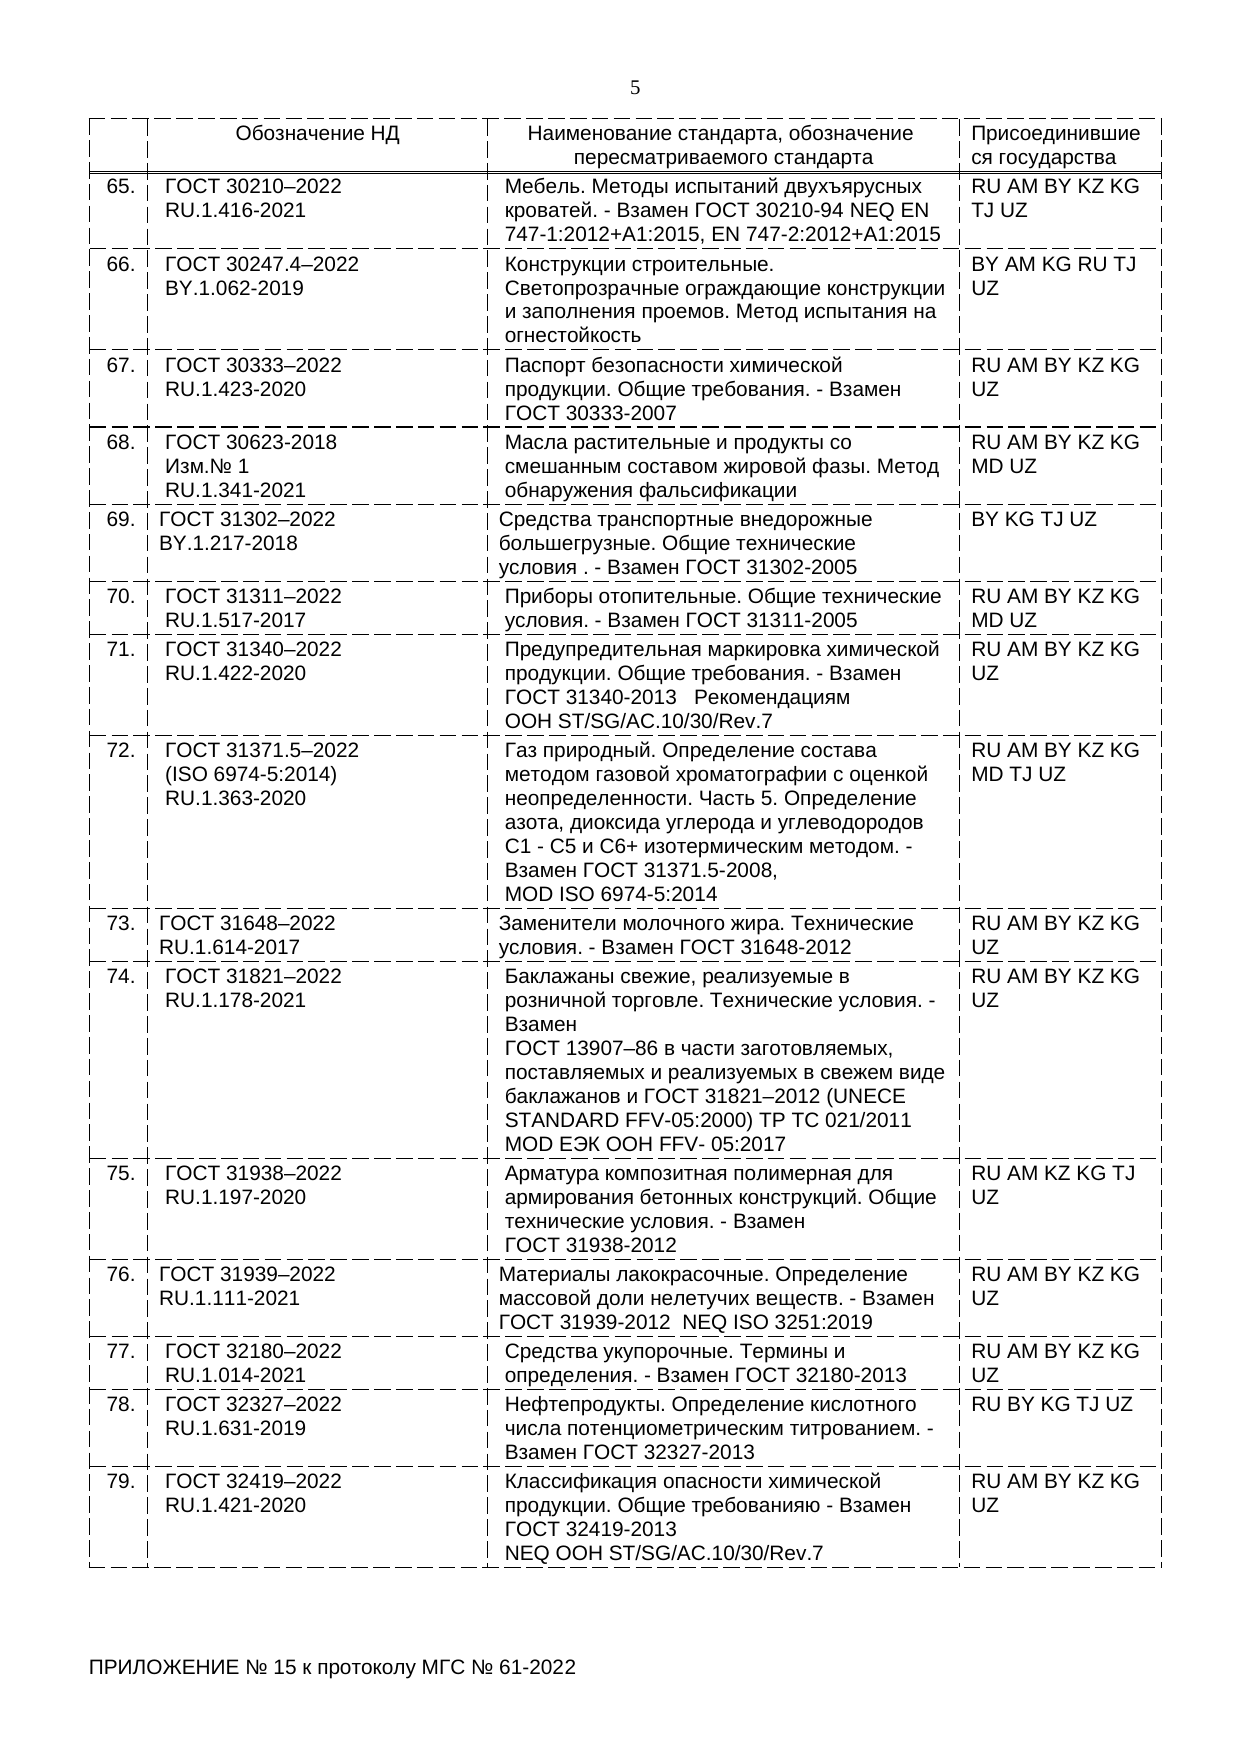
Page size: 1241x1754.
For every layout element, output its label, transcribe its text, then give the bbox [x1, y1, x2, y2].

table_cell Приборы отопительные. Общие технические условия. - Взамен ГОСТ 31311-2005 [487, 581, 960, 634]
table_cell Классификация опасности химической продукции. Общие требованияю - Взамен ГОСТ 32419-2013 NEQ ООН ST/SG/AC.10/30/Rev.7 [487, 1466, 960, 1567]
table_cell ГОСТ 31371.5–2022 (ISO 6974-5:2014) RU.1.363-2020 [148, 735, 487, 908]
table_cell ГОСТ 32327–2022 RU.1.631-2019 [148, 1389, 487, 1466]
table_cell RU AM BY KZ KG UZ [960, 961, 1162, 1158]
table_cell RU AM BY KZ KG MD UZ [960, 426, 1162, 503]
table_cell RU BY KG TJ UZ [960, 1389, 1162, 1466]
table_cell ГОСТ 31938–2022 RU.1.197-2020 [148, 1158, 487, 1259]
table_cell ГОСТ 30247.4–2022 BY.1.062-2019 [148, 248, 487, 349]
table_header Обозначение НД [148, 118, 487, 171]
table_cell BY AM KG RU TJ UZ [960, 248, 1162, 349]
table_cell Паспорт безопасности химической продукции. Общие требования. - Взамен ГОСТ 30333-2007 [487, 349, 960, 426]
table_cell [89, 349, 148, 426]
table_header [89, 118, 148, 171]
table_cell [89, 1389, 148, 1466]
table_cell ГОСТ 30210–2022 RU.1.416-2021 [148, 174, 487, 248]
table_cell ГОСТ 32180–2022 RU.1.014-2021 [148, 1336, 487, 1389]
table_cell [89, 426, 148, 503]
table_cell [89, 1259, 148, 1336]
table_cell [89, 1466, 148, 1567]
table_cell [89, 504, 148, 581]
table_cell Конструкции строительные. Светопрозрачные ограждающие конструкции и заполнения проемов. Метод испытания на огнестойкость [487, 248, 960, 349]
table_cell [89, 634, 148, 735]
table_cell ГОСТ 32419–2022 RU.1.421-2020 [148, 1466, 487, 1567]
table_cell BY KG TJ UZ [960, 504, 1162, 581]
table_cell [89, 961, 148, 1158]
table_cell ГОСТ 31302–2022 BY.1.217-2018 [148, 504, 487, 581]
table_cell RU AM BY KZ KG MD TJ UZ [960, 735, 1162, 908]
table_header Наименование стандарта, обозначение пересматриваемого стандарта [487, 118, 960, 171]
table_cell ГОСТ 31821–2022 RU.1.178-2021 [148, 961, 487, 1158]
table_cell Заменители молочного жира. Технические условия. - Взамен ГОСТ 31648-2012 [487, 908, 960, 961]
table_header Присоединившиеся государства [960, 118, 1162, 171]
table_cell Газ природный. Определение состава методом газовой хроматографии с оценкой неопределенности. Часть 5. Определение азота, диоксида углерода и углеводородов С1 - С5 и С6+ изотермическим методом. - Взамен ГОСТ 31371.5-2008, MOD ISO 6974-5:2014 [487, 735, 960, 908]
table_cell RU AM BY KZ KG MD UZ [960, 581, 1162, 634]
table_cell ГОСТ 30623-2018 Изм.№ 1 RU.1.341-2021 [148, 426, 487, 503]
table_cell Баклажаны свежие, реализуемые в розничной торговле. Технические условия. - Взамен ГОСТ 13907–86 в части заготовляемых, поставляемых и реализуемых в свежем виде баклажанов и ГОСТ 31821–2012 (UNECE STANDARD FFV-05:2000) ТР ТС 021/2011 MOD ЕЭК ООН FFV- 05:2017 [487, 961, 960, 1158]
table_cell Средства транспортные внедорожные большегрузные. Общие технические условия . - Взамен ГОСТ 31302-2005 [487, 504, 960, 581]
table_cell [89, 1158, 148, 1259]
table_cell RU AM BY KZ KG UZ [960, 1336, 1162, 1389]
table_cell [89, 1336, 148, 1389]
table_cell Предупредительная маркировка химической продукции. Общие требования. - Взамен ГОСТ 31340-2013 Рекомендациям ООН ST/SG/AC.10/30/Rev.7 [487, 634, 960, 735]
table_cell ГОСТ 31939–2022 RU.1.111-2021 [148, 1259, 487, 1336]
table_cell RU AM BY KZ KG UZ [960, 908, 1162, 961]
table_cell [89, 735, 148, 908]
table_cell Арматура композитная полимерная для армирования бетонных конструкций. Общие технические условия. - Взамен ГОСТ 31938-2012 [487, 1158, 960, 1259]
table_cell RU AM BY KZ KG UZ [960, 1259, 1162, 1336]
table_cell ГОСТ 31340–2022 RU.1.422-2020 [148, 634, 487, 735]
table_cell ГОСТ 31311–2022 RU.1.517-2017 [148, 581, 487, 634]
table_cell RU AM BY KZ KG UZ [960, 349, 1162, 426]
table_cell [89, 581, 148, 634]
table_cell Материалы лакокрасочные. Определение массовой доли нелетучих веществ. - Взамен ГОСТ 31939-2012 NEQ ISO 3251:2019 [487, 1259, 960, 1336]
table_cell ГОСТ 30333–2022 RU.1.423-2020 [148, 349, 487, 426]
table_cell Масла растительные и продукты со смешанным составом жировой фазы. Метод обнаружения фальсификации [487, 426, 960, 503]
table_cell Мебель. Методы испытаний двухъярусных кроватей. - Взамен ГОСТ 30210-94 NEQ EN 747-1:2012+А1:2015, EN 747-2:2012+А1:2015 [487, 174, 960, 248]
table_cell [89, 248, 148, 349]
table_cell RU AM BY KZ KG UZ [960, 1466, 1162, 1567]
table_cell [89, 908, 148, 961]
table_cell Нефтепродукты. Определение кислотного числа потенциометрическим титрованием. - Взамен ГОСТ 32327-2013 [487, 1389, 960, 1466]
table_cell RU AM BY KZ KG UZ [960, 634, 1162, 735]
table_cell RU AM KZ KG TJ UZ [960, 1158, 1162, 1259]
table_cell [89, 174, 148, 248]
table_cell ГОСТ 31648–2022 RU.1.614-2017 [148, 908, 487, 961]
table_cell RU AM BY KZ KG TJ UZ [960, 174, 1162, 248]
table_cell Средства укупорочные. Термины и определения. - Взамен ГОСТ 32180-2013 [487, 1336, 960, 1389]
